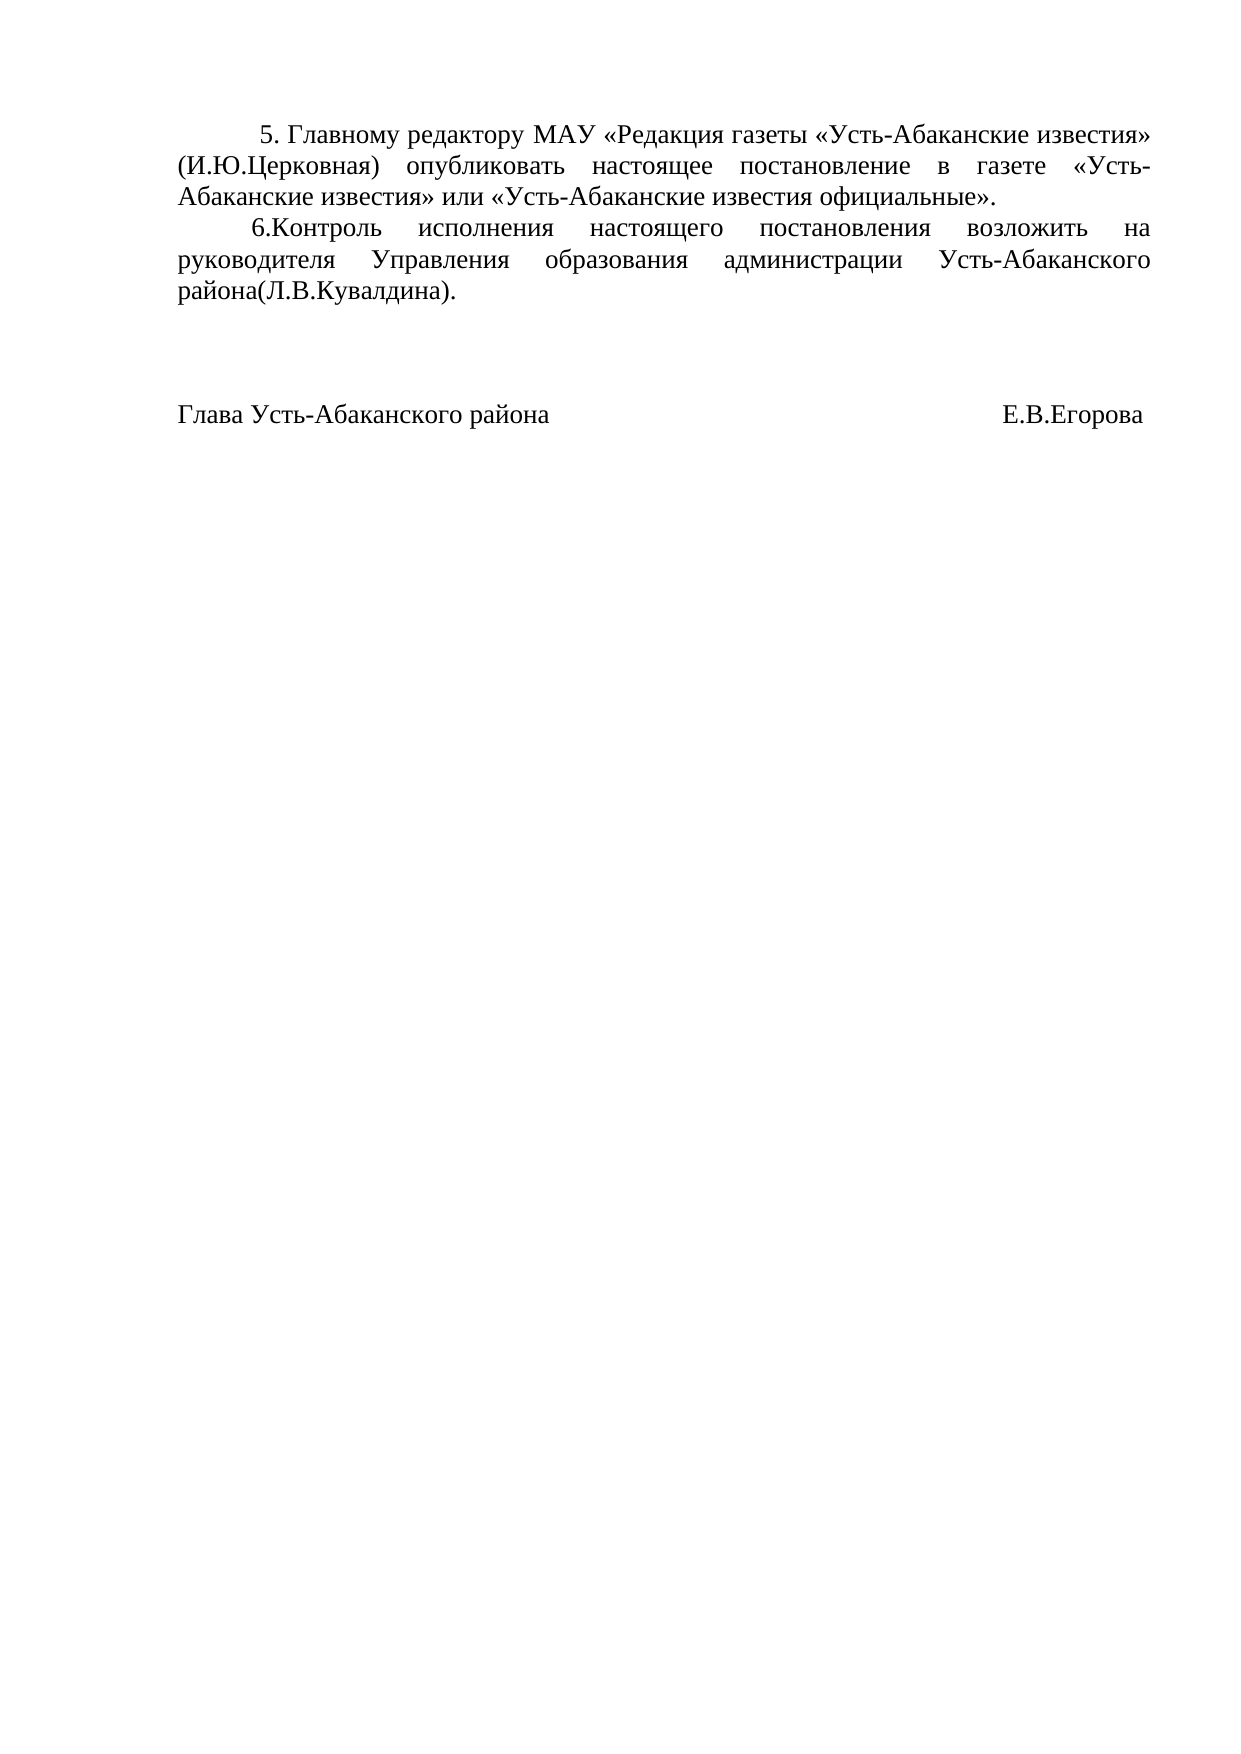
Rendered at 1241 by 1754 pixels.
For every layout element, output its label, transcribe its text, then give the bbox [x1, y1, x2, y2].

text 6.Контроль исполнения настоящего постановления возложить на руководителя Управления образования администрации Усть-Абаканского района(Л.В.Кувалдина). [177, 212, 1152, 305]
text 5. Главному редактору МАУ «Редакция газеты «Усть-Абаканские известия» (И.Ю.Церковная) опубликовать настоящее постановление в газете «Усть-Абаканские известия» или «Усть-Абаканские известия официальные». [177, 118, 1152, 212]
text Глава Усть-Абаканского района Е.В.Егорова [177, 398, 1152, 429]
